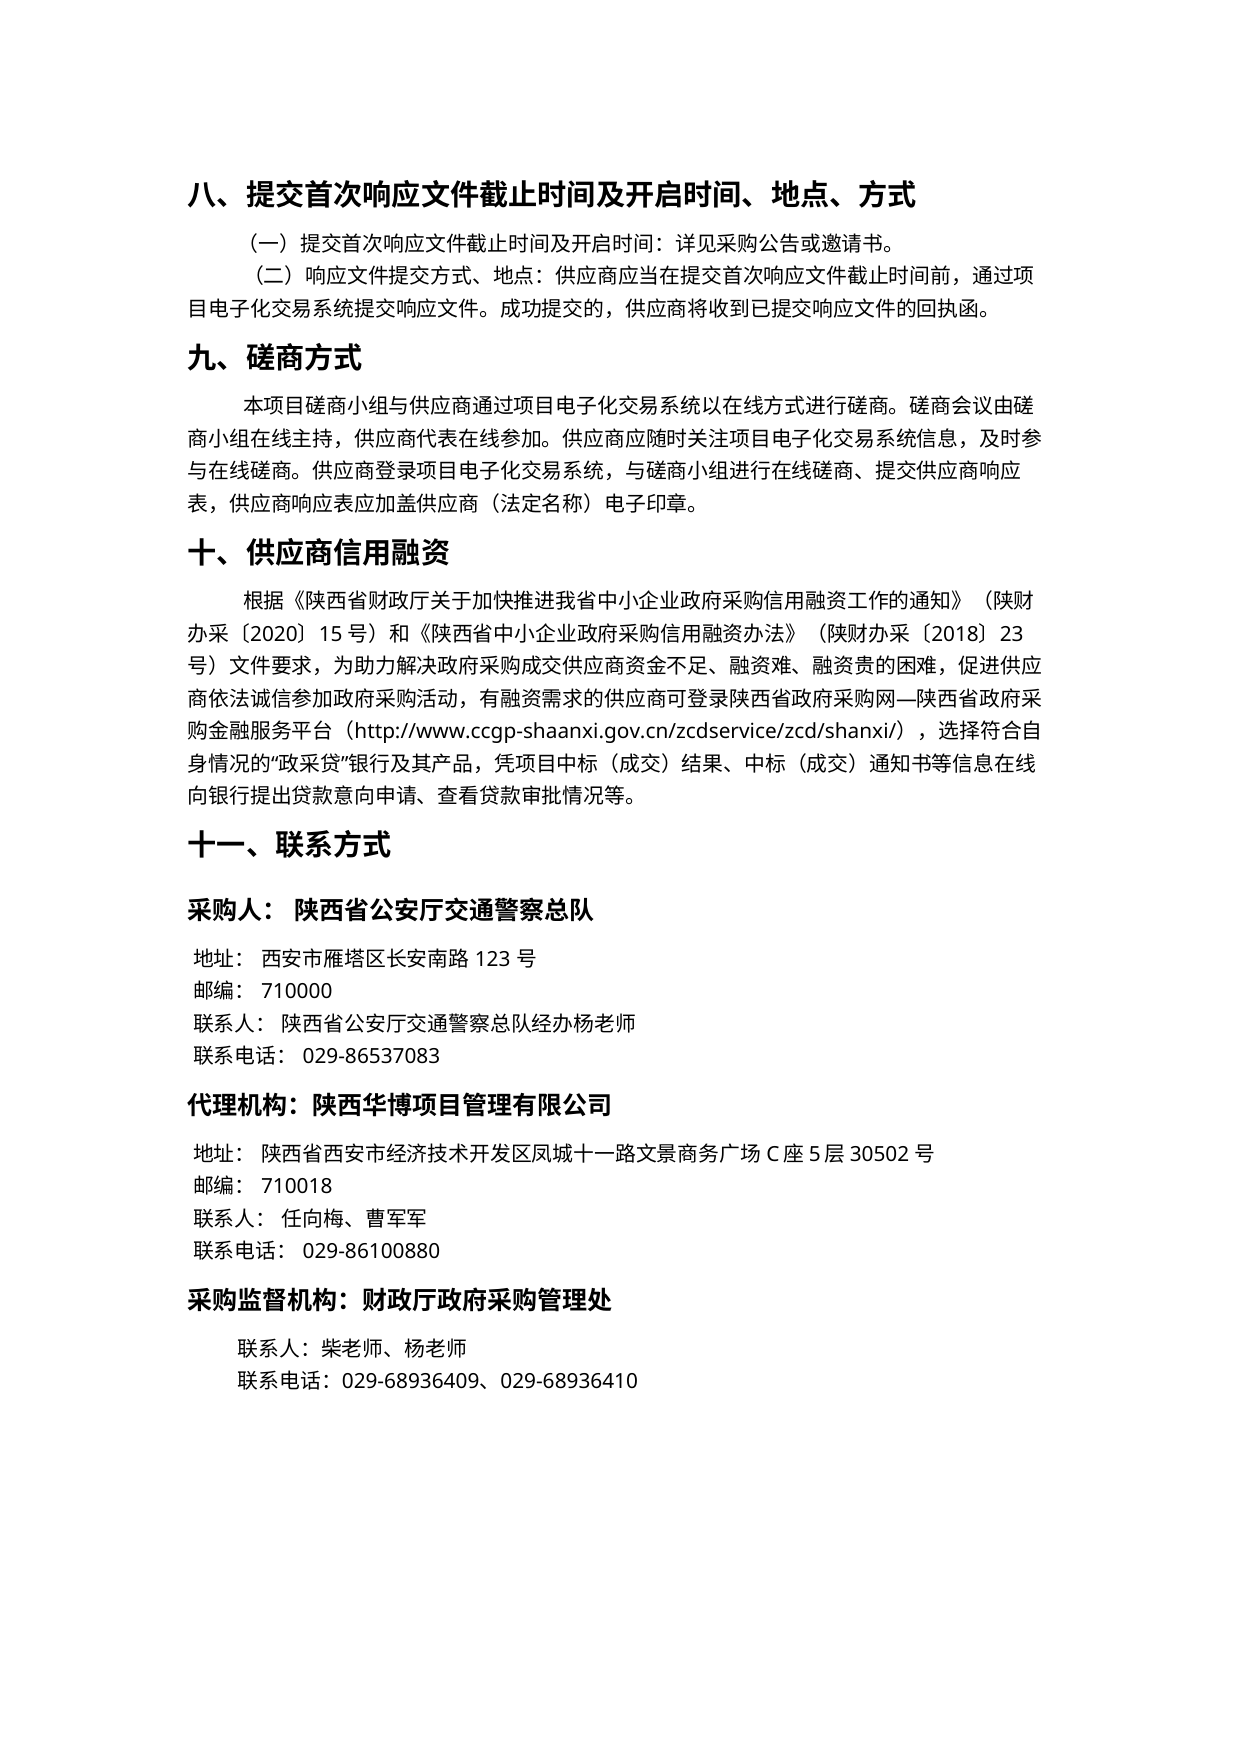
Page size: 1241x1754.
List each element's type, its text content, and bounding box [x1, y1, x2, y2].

text 邮编： 710018 [187, 1169, 1053, 1202]
text 八、提交首次响应文件截止时间及开启时间、地点、方式 [187, 162, 1053, 227]
text 十、供应商信用融资 [187, 519, 1053, 584]
text 九、磋商方式 [187, 324, 1053, 389]
text 联系人：柴老师、杨老师 [187, 1332, 1053, 1364]
text （二）响应文件提交方式、地点：供应商应当在提交首次响应文件截止时间前，通过项目电子化交易系统提交响应文件。成功提交的，供应商将收到已提交响应文件的回执函。 [187, 259, 1053, 324]
text 十一、联系方式 [187, 812, 1053, 877]
text 采购人： 陕西省公安厅交通警察总队 [187, 877, 1053, 942]
text 联系人： 任向梅、曹军军 [187, 1202, 1053, 1234]
text 根据《陕西省财政厅关于加快推进我省中小企业政府采购信用融资工作的通知》（陕财办采〔2020〕15 号）和《陕西省中小企业政府采购信用融资办法》（陕财办采〔2018〕23 号）文件要求，为助力解决政府采购成交供应商资金不足、融资难、融资贵的困难，促进供应商依法诚信参加政府采购活动，有融资需求的供应商可登录陕西省政府采购网—陕西省政府采购金融服务平台（http://www.ccgp-shaanxi.gov.cn/zcdservice/zcd/shanxi/），选择符合自身情况的“政采贷”银行及其产品，凭项目中标（成交）结果、中标（成交）通知书等信息在线向银行提出贷款意向申请、查看贷款审批情况等。 [187, 584, 1053, 812]
text 代理机构：陕西华博项目管理有限公司 [187, 1072, 1053, 1137]
text 联系人： 陕西省公安厅交通警察总队经办杨老师 [187, 1007, 1053, 1039]
text 联系电话： 029-86100880 [187, 1234, 1053, 1267]
text 联系电话： 029-86537083 [187, 1039, 1053, 1072]
text （一）提交首次响应文件截止时间及开启时间：详见采购公告或邀请书。 [187, 227, 1053, 259]
text 采购监督机构：财政厅政府采购管理处 [187, 1267, 1053, 1332]
text 联系电话：029-68936409、029-68936410 [187, 1364, 1053, 1397]
text 地址： 陕西省西安市经济技术开发区凤城十一路文景商务广场 C座5层30502 号 [187, 1137, 1053, 1169]
text 本项目磋商小组与供应商通过项目电子化交易系统以在线方式进行磋商。磋商会议由磋商小组在线主持，供应商代表在线参加。供应商应随时关注项目电子化交易系统信息，及时参与在线磋商。供应商登录项目电子化交易系统，与磋商小组进行在线磋商、提交供应商响应表，供应商响应表应加盖供应商（法定名称）电子印章。 [187, 389, 1053, 519]
text 地址： 西安市雁塔区长安南路 123 号 [187, 942, 1053, 974]
text 邮编： 710000 [187, 974, 1053, 1007]
